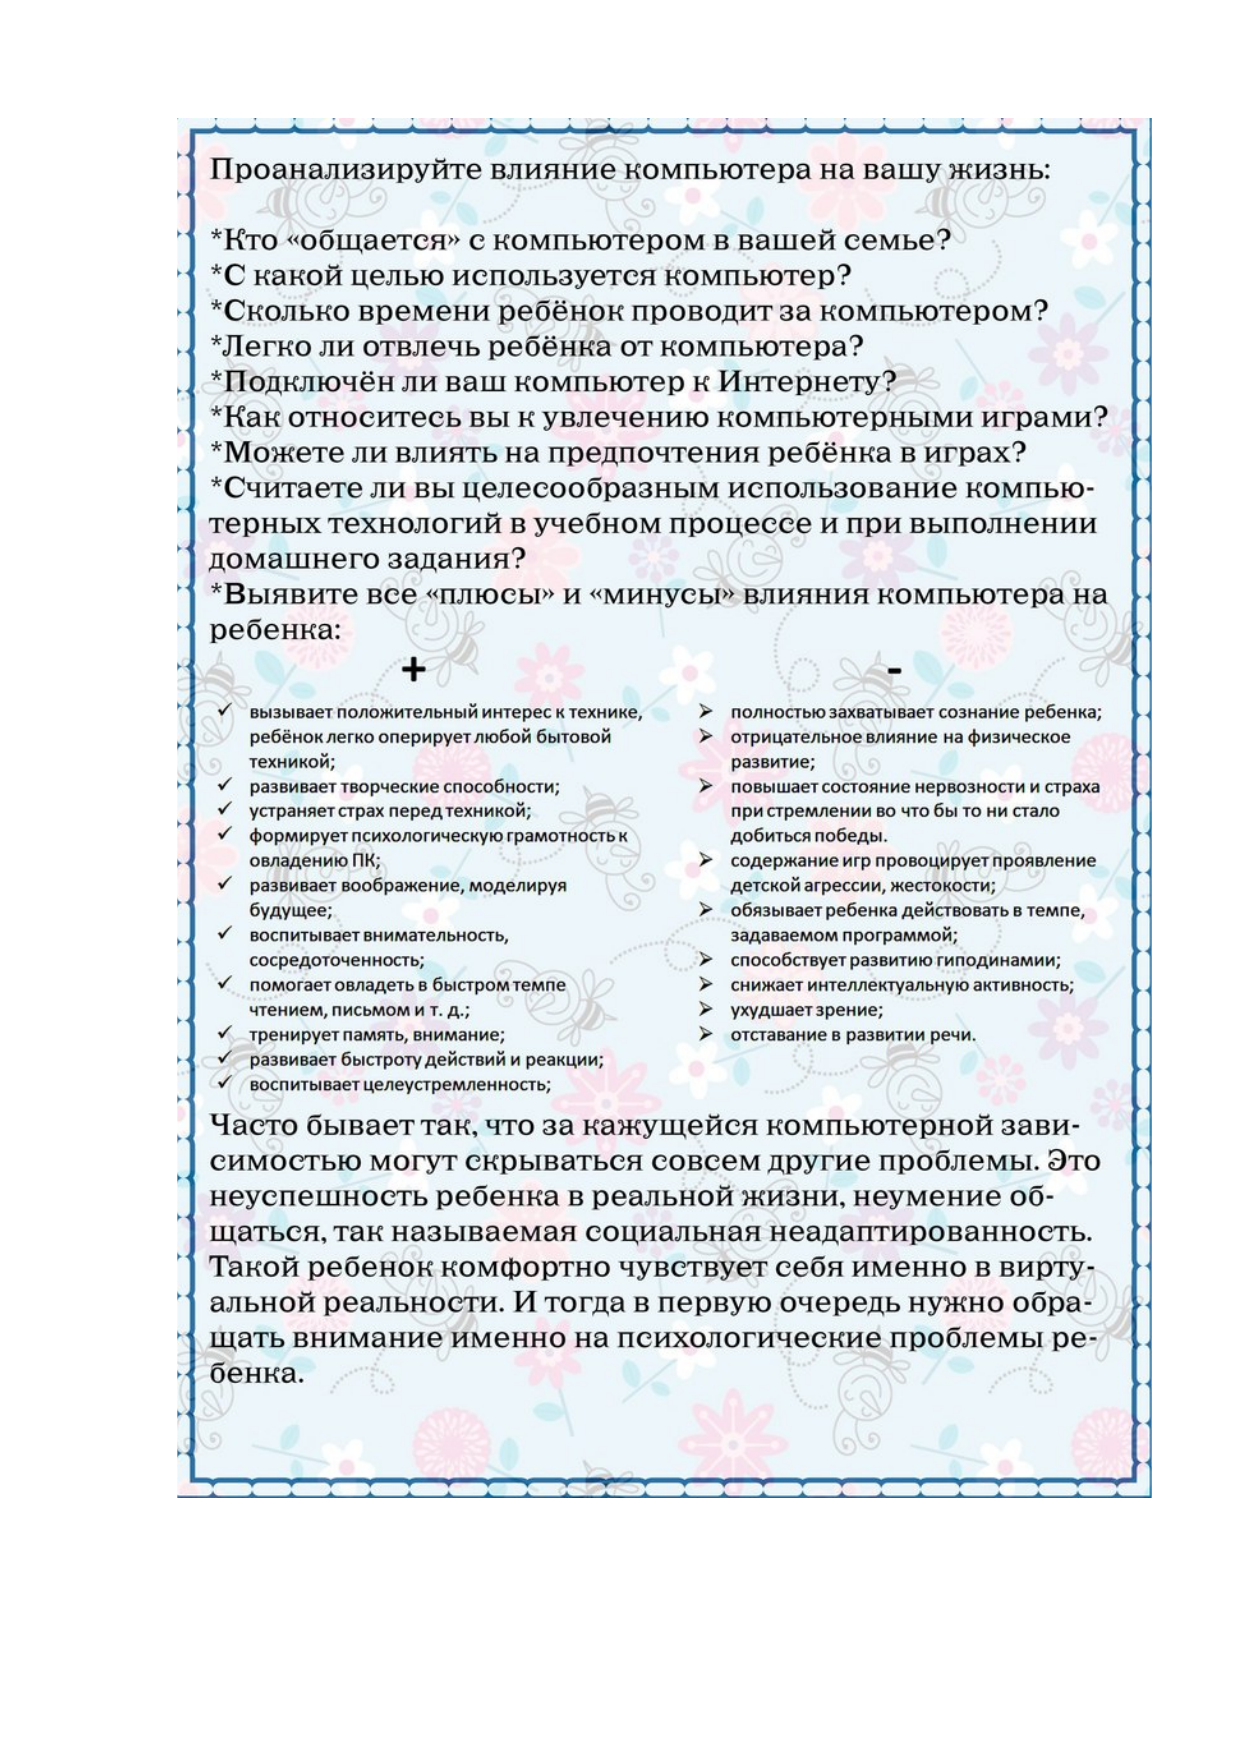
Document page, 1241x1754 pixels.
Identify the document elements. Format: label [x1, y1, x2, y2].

picture [177, 118, 1152, 1498]
